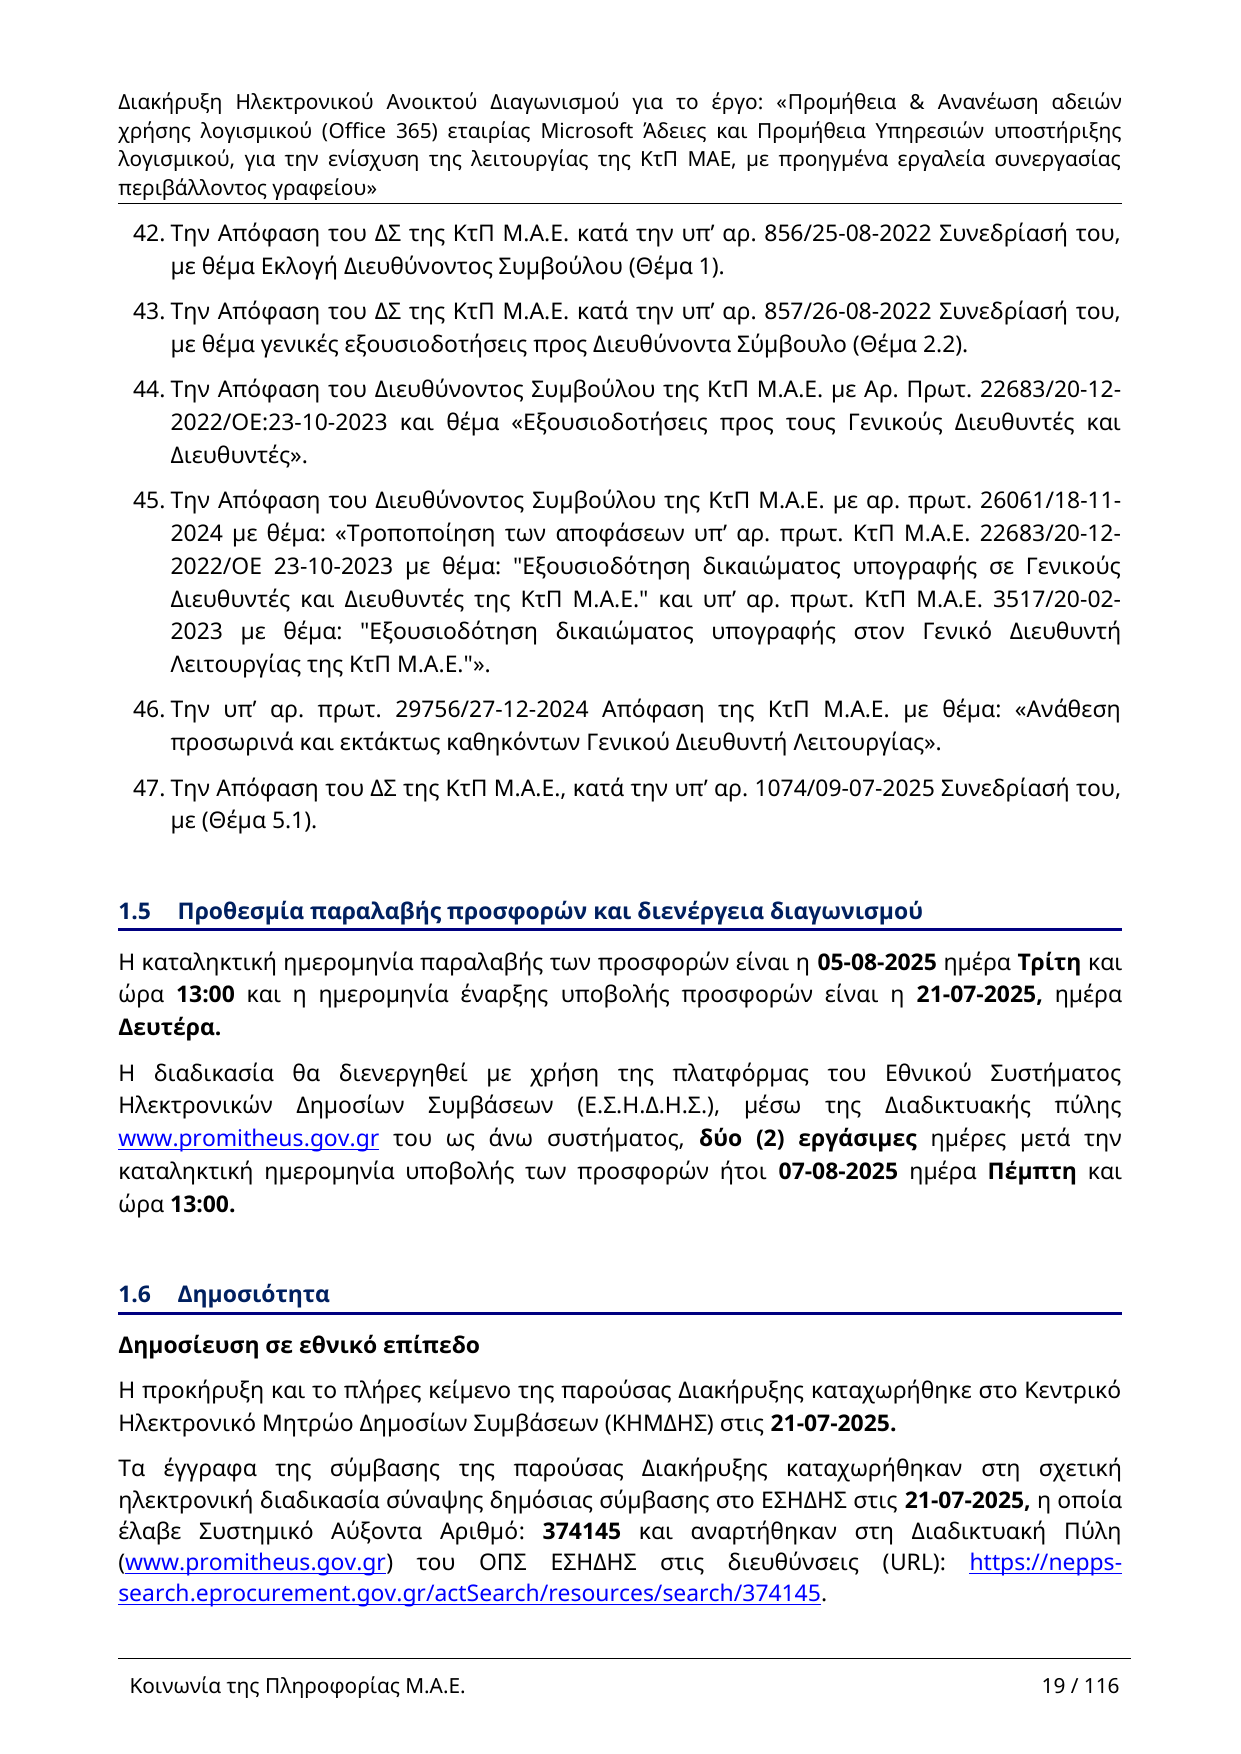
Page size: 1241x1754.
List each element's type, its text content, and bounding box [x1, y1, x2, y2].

text Η καταληκτική ημερομηνία παραλαβής των προσφορών είναι η 05-08-2025 ημέρα Τρίτη και ώρα 13:00 και η ημερομηνία έναρξης υποβολής προσφορών είναι η 21-07-2025, ημέρα Δευτέρα. [118, 946, 1122, 1042]
text Η προκήρυξη και το πλήρες κείμενο της παρούσας Διακήρυξης καταχωρήθηκε στο Κεντρικό Ηλεκτρονικό Μητρώο Δημοσίων Συμβάσεων (ΚΗΜΔΗΣ) στις 21-07-2025. [118, 1374, 1122, 1438]
text Η διαδικασία θα διενεργηθεί με χρήση της πλατφόρμας του Εθνικού Συστήματος Ηλεκτρονικών Δημοσίων Συμβάσεων (Ε.Σ.Η.Δ.Η.Σ.), μέσω της Διαδικτυακής πύλης www.promitheus.gov.gr του ως άνω συστήματος, δύο (2) εργάσιμες ημέρες μετά την καταληκτική ημερομηνία υποβολής των προσφορών ήτοι 07-08-2025 ημέρα Πέμπτη και ώρα 13:00. [118, 1056, 1122, 1219]
subtitle Δημοσιότητα [118, 1278, 1122, 1312]
list Την Απόφαση του ΔΣ της ΚτΠ Μ.Α.Ε. κατά την υπ’ αρ. 857/26-08-2022 Συνεδρίασή του, με θέμα γενικές εξουσιοδοτήσεις προς Διευθύνοντα Σύμβουλο (Θέμα 2.2). [133, 295, 1122, 359]
subtitle Προθεσμία παραλαβής προσφορών και διενέργεια διαγωνισμού [118, 895, 1122, 928]
text Τα έγγραφα της σύμβασης της παρούσας Διακήρυξης καταχωρήθηκαν στη σχετική ηλεκτρονική διαδικασία σύναψης δημόσιας σύμβασης στο ΕΣΗΔΗΣ στις 21-07-2025, η οποία έλαβε Συστημικό Αύξοντα Αριθμό: 374145 και αναρτήθηκαν στη Διαδικτυακή Πύλη (www.promitheus.gov.gr) του ΟΠΣ ΕΣΗΔΗΣ στις διευθύνσεις (URL): https://nepps-search.eprocurement.gov.gr/actSearch/resources/search/374145. [118, 1452, 1122, 1608]
text Δημοσίευση σε εθνικό επίπεδο [118, 1329, 1122, 1360]
list Την Απόφαση του ΔΣ της ΚτΠ Μ.Α.Ε. κατά την υπ’ αρ. 856/25-08-2022 Συνεδρίασή του, με θέμα Εκλογή Διευθύνοντος Συμβούλου (Θέμα 1). [133, 217, 1122, 281]
list Την υπ’ αρ. πρωτ. 29756/27-12-2024 Απόφαση της ΚτΠ Μ.Α.Ε. με θέμα: «Ανάθεση προσωρινά και εκτάκτως καθηκόντων Γενικού Διευθυντή Λειτουργίας». [133, 693, 1122, 757]
list Την Απόφαση του ΔΣ της ΚτΠ Μ.Α.Ε., κατά την υπ’ αρ. 1074/09-07-2025 Συνεδρίασή του, με (Θέμα 5.1). [133, 772, 1122, 836]
list Την Απόφαση του Διευθύνοντος Συμβούλου της ΚτΠ Μ.Α.Ε. με Αρ. Πρωτ. 22683/20-12-2022/ΟΕ:23-10-2023 και θέμα «Εξουσιοδοτήσεις προς τους Γενικούς Διευθυντές και Διευθυντές». [133, 373, 1122, 470]
list Την Απόφαση του Διευθύνοντος Συμβούλου της ΚτΠ Μ.Α.Ε. με αρ. πρωτ. 26061/18-11-2024 με θέμα: «Τροποποίηση των αποφάσεων υπ’ αρ. πρωτ. ΚτΠ Μ.Α.Ε. 22683/20-12- 2022/ΟΕ 23-10-2023 με θέμα: "Εξουσιοδότηση δικαιώματος υπογραφής σε Γενικούς Διευθυντές και Διευθυντές της ΚτΠ Μ.Α.Ε." και υπ’ αρ. πρωτ. ΚτΠ Μ.Α.Ε. 3517/20-02-2023 με θέμα: "Εξουσιοδότηση δικαιώματος υπογραφής στον Γενικό Διευθυντή Λειτουργίας της ΚτΠ Μ.Α.Ε."». [133, 484, 1122, 679]
